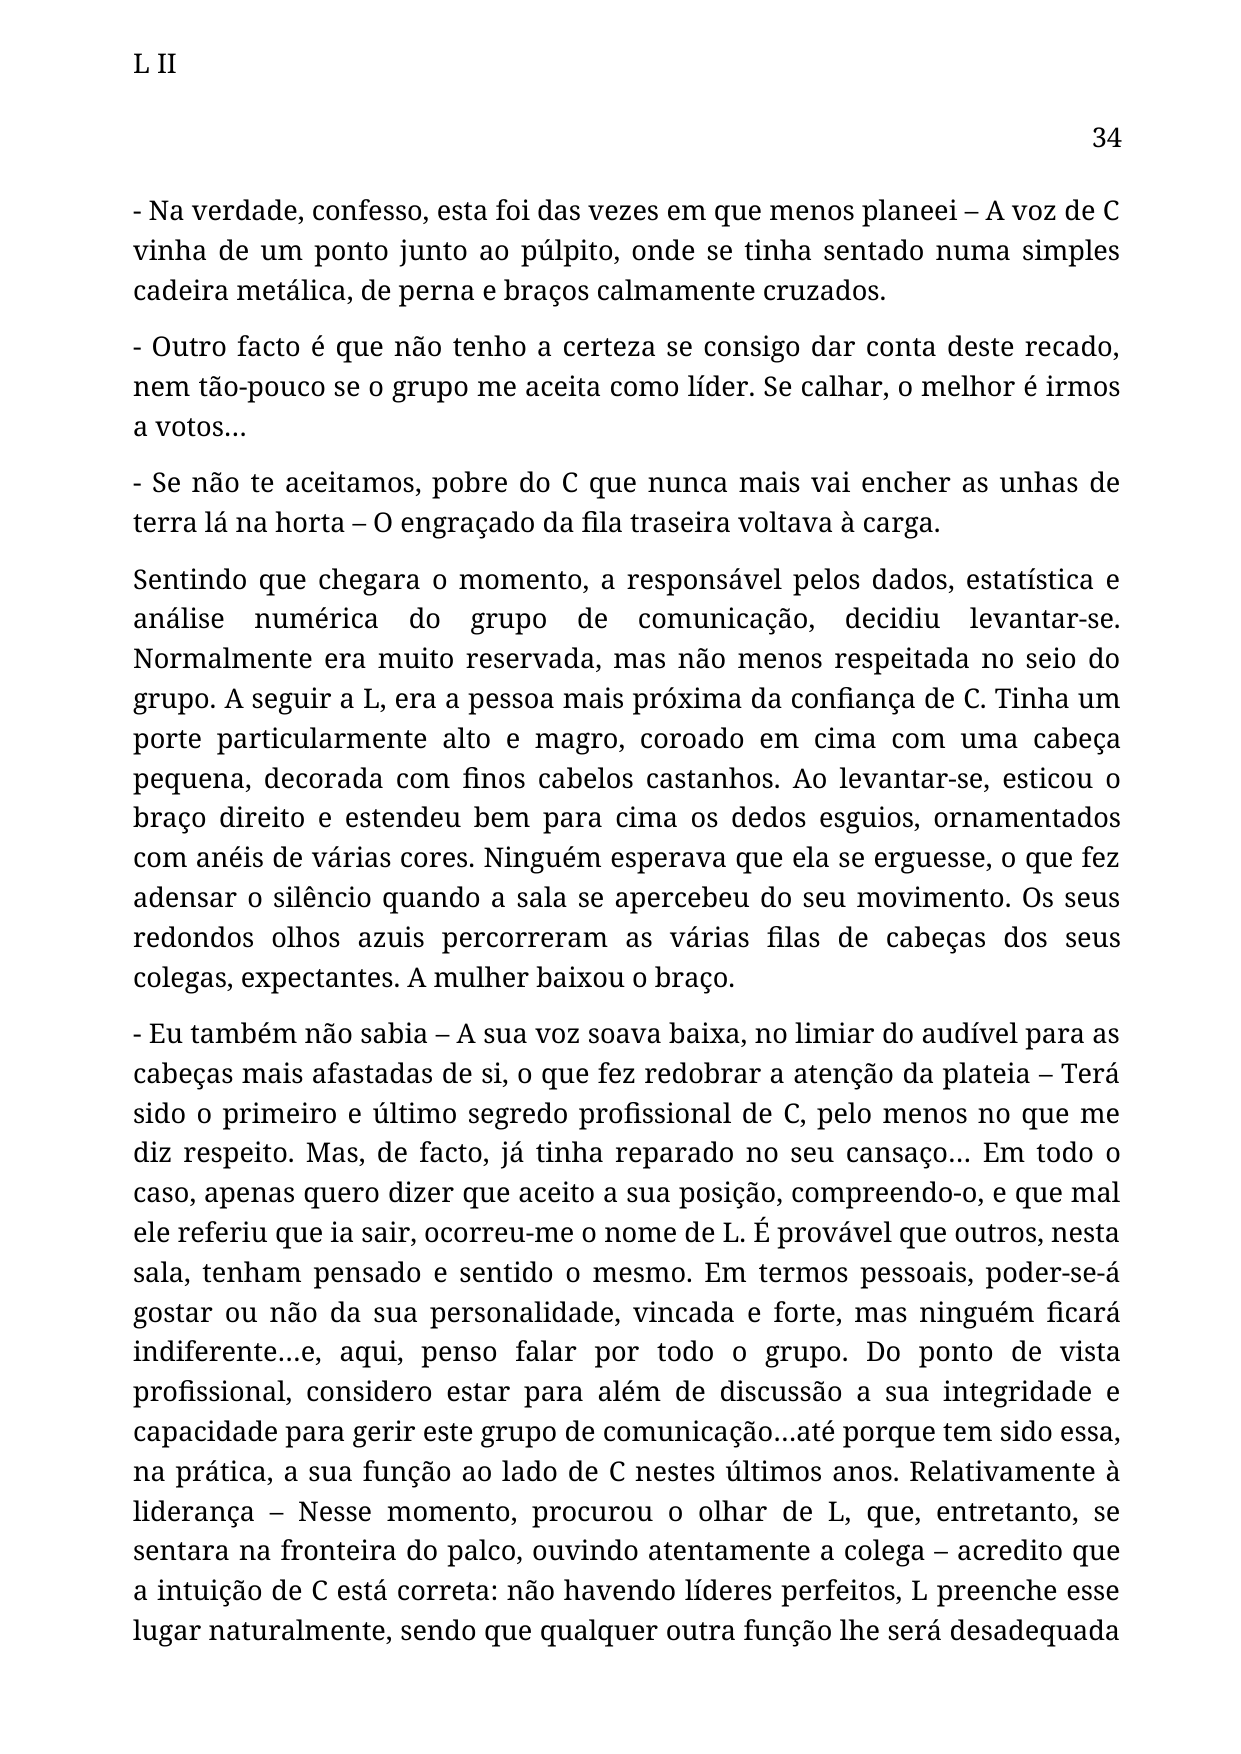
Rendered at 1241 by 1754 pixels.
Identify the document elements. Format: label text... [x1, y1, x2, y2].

text - Na verdade, confesso, esta foi das vezes em que menos planeei – A voz de C vinha de um ponto junto ao púlpito, onde se tinha sentado numa simples cadeira metálica, de perna e braços calmamente cruzados. [133, 192, 1122, 308]
text - Outro facto é que não tenho a certeza se consigo dar conta deste recado, nem tão-pouco se o grupo me aceita como líder. Se calhar, o melhor é irmos a votos… [133, 328, 1122, 444]
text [133, 1014, 1122, 1648]
text Sentindo que chegara o momento, a responsável pelos dados, estatística e análise numérica do grupo de comunicação, decidiu levantar-se. Normalmente era muito reservada, mas não menos respeitada no seio do grupo. A seguir a L, era a pessoa mais próxima da confiança de C. Tinha um porte particularmente alto e magro, coroado em cima com uma cabeça pequena, decorada com finos cabelos castanhos. Ao levantar-se, esticou o braço direito e estendeu bem para cima os dedos esguios, ornamentados com anéis de várias cores. Ninguém esperava que ela se erguesse, o que fez adensar o silêncio quando a sala se apercebeu do seu movimento. Os seus redondos olhos azuis percorreram as várias filas de cabeças dos seus colegas, expectantes. A mulher baixou o braço. [133, 560, 1122, 995]
text - Se não te aceitamos, pobre do C que nunca mais vai encher as unhas de terra lá na horta – O engraçado da fila traseira voltava à carga. [133, 464, 1122, 541]
